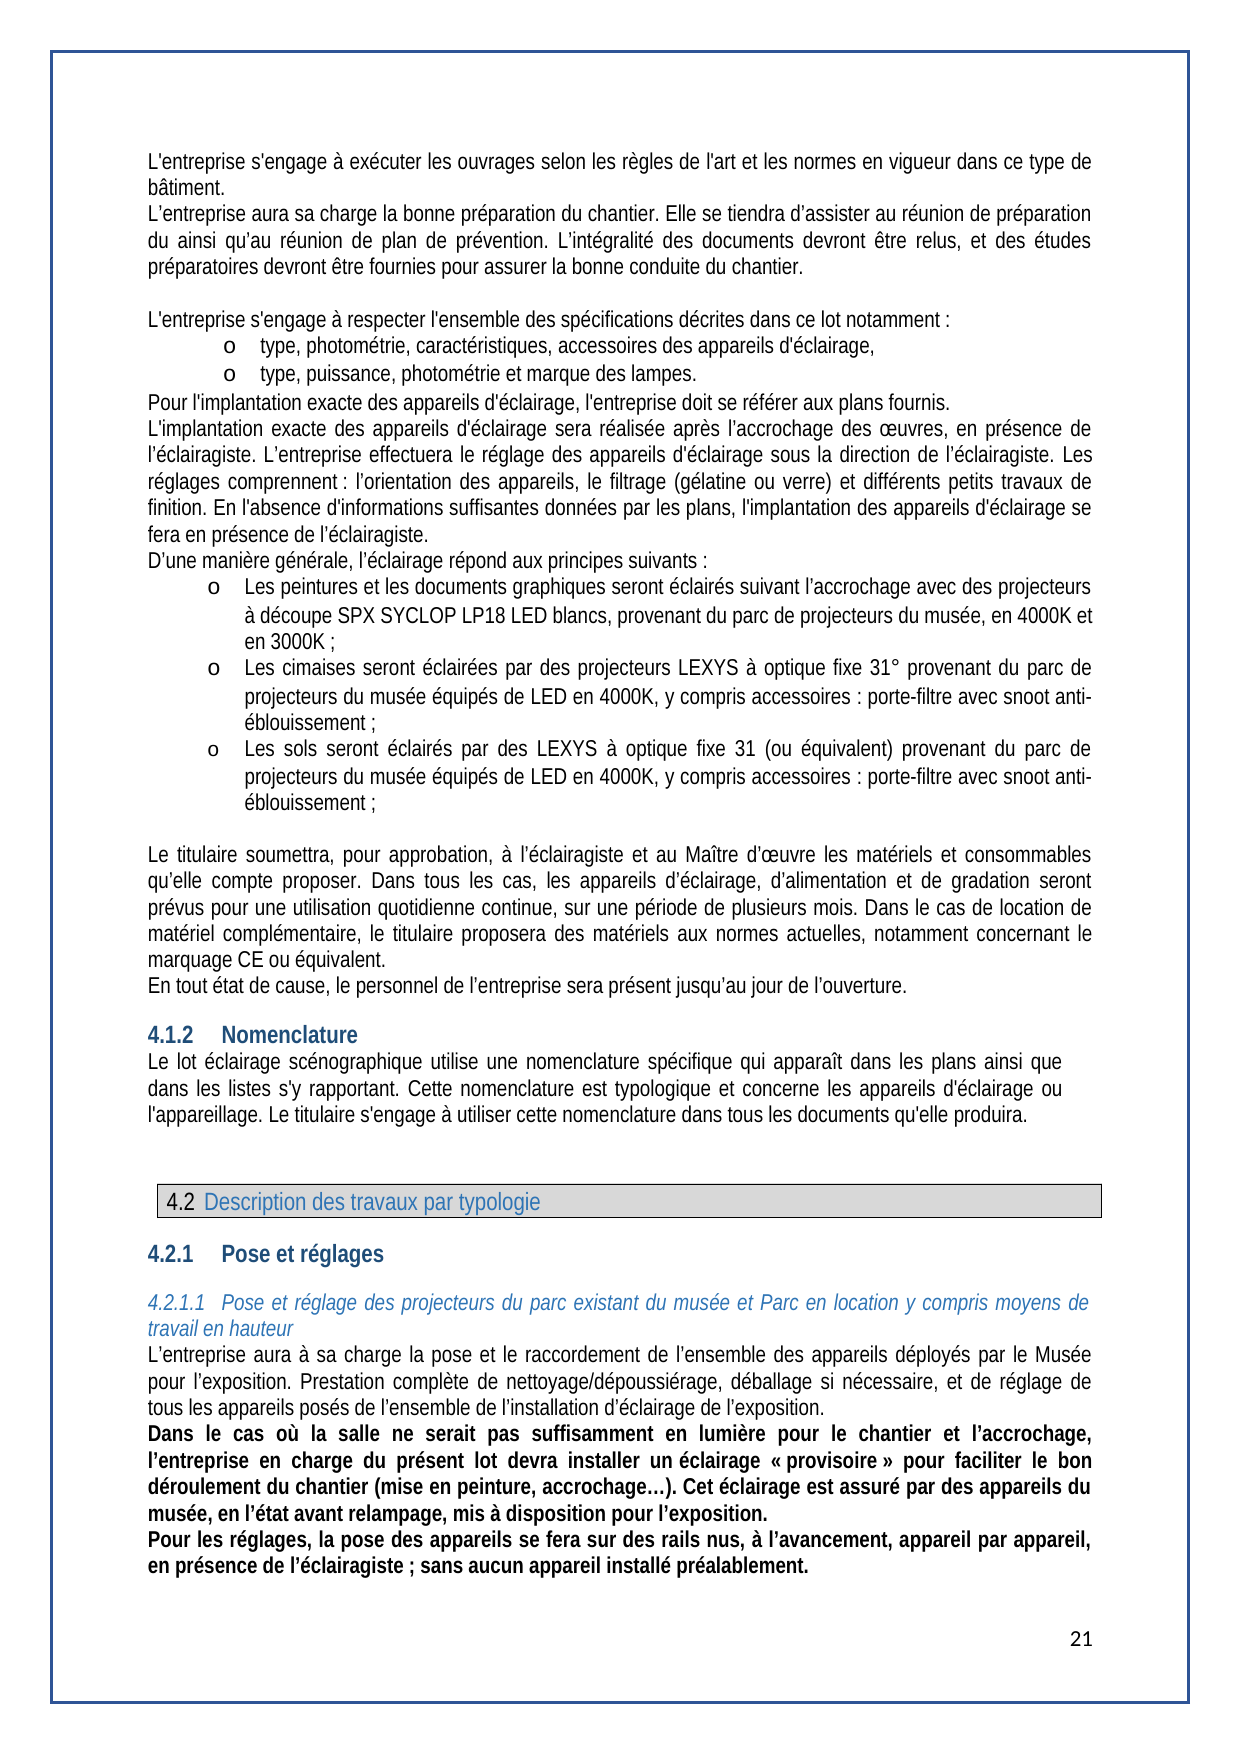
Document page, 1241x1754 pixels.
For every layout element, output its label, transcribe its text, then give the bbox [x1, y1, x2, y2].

text type, puissance, photométrie et marque des lampes. [223, 360, 1093, 389]
text type, photométrie, caractéristiques, accessoires des appareils d'éclairage, [223, 332, 1093, 360]
text L'entreprise s'engage à respecter l'ensemble des spécifications décrites dans ce lot notamment : [148, 306, 1093, 332]
text Dans le cas où la salle ne serait pas suffisamment en lumière pour le chantier et l’accrochage, l’entreprise en charge du présent lot devra installer un éclairage « provisoire » pour faciliter le bon déroulement du chantier (mise en peinture, accrochage…). Cet éclairage est assuré par des appareils du musée, en l’état avant relampage, mis à disposition pour l’exposition. [148, 1420, 1093, 1526]
text L’entreprise aura sa charge la bonne préparation du chantier. Elle se tiendra d’assister au réunion de préparation du ainsi qu’au réunion de plan de prévention. L’intégralité des documents devront être relus, et des études préparatoires devront être fournies pour assurer la bonne conduite du chantier. [148, 200, 1093, 279]
text En tout état de cause, le personnel de l’entreprise sera présent jusqu’au jour de l’ouverture. [148, 972, 1093, 999]
subtitle 4.2.1 Pose et réglages [148, 1239, 1093, 1268]
text L'implantation exacte des appareils d'éclairage sera réalisée après l’accrochage des œuvres, en présence de l’éclairagiste. L’entreprise effectuera le réglage des appareils d'éclairage sous la direction de l’éclairagiste. Les réglages comprennent : l’orientation des appareils, le filtrage (gélatine ou verre) et différents petits travaux de finition. En l'absence d'informations suffisantes données par les plans, l'implantation des appareils d'éclairage se fera en présence de l’éclairagiste. [148, 415, 1093, 547]
text Pour les réglages, la pose des appareils se fera sur des rails nus, à l’avancement, appareil par appareil, en présence de l’éclairagiste ; sans aucun appareil installé préalablement. [148, 1526, 1093, 1578]
text D’une manière générale, l’éclairage répond aux principes suivants : [148, 547, 1093, 573]
text Les peintures et les documents graphiques seront éclairés suivant l’accrochage avec des projecteurs à découpe SPX SYCLOP LP18 LED blancs, provenant du parc de projecteurs du musée, en 4000K et en 3000K ; [207, 573, 1093, 654]
text L'entreprise s'engage à exécuter les ouvrages selon les règles de l'art et les normes en vigueur dans ce type de bâtiment. [148, 148, 1093, 200]
text Les cimaises seront éclairées par des projecteurs LEXYS à optique fixe 31° provenant du parc de projecteurs du musée équipés de LED en 4000K, y compris accessoires : porte-filtre avec snoot anti-éblouissement ; [207, 654, 1093, 735]
text Le lot éclairage scénographique utilise une nomenclature spécifique qui apparaît dans les plans ainsi que dans les listes s'y rapportant. Cette nomenclature est typologique et concerne les appareils d'éclairage ou l'appareillage. Le titulaire s'engage à utiliser cette nomenclature dans tous les documents qu'elle produira. [148, 1048, 1063, 1127]
text L’entreprise aura à sa charge la pose et le raccordement de l’ensemble des appareils déployés par le Musée pour l’exposition. Prestation complète de nettoyage/dépoussiérage, déballage si nécessaire, et de réglage de tous les appareils posés de l’ensemble de l’installation d’éclairage de l’exposition. [148, 1341, 1093, 1420]
subtitle 4.1.2 Nomenclature [148, 1020, 1093, 1048]
subtitle Description des travaux par typologie [158, 1185, 1101, 1217]
subtitle 4.2.1.1 Pose et réglage des projecteurs du parc existant du musée et Parc en location y compris moyens de travail en hauteur [148, 1289, 1093, 1341]
text Le titulaire soumettra, pour approbation, à l’éclairagiste et au Maître d’œuvre les matériels et consommables qu’elle compte proposer. Dans tous les cas, les appareils d’éclairage, d’alimentation et de gradation seront prévus pour une utilisation quotidienne continue, sur une période de plusieurs mois. Dans le cas de location de matériel complémentaire, le titulaire proposera des matériels aux normes actuelles, notamment concernant le marquage CE ou équivalent. [148, 841, 1093, 972]
text Les sols seront éclairés par des LEXYS à optique fixe 31 (ou équivalent) provenant du parc de projecteurs du musée équipés de LED en 4000K, y compris accessoires : porte-filtre avec snoot anti-éblouissement ; [207, 735, 1093, 816]
text Pour l'implantation exacte des appareils d'éclairage, l'entreprise doit se référer aux plans fournis. [148, 389, 1093, 415]
